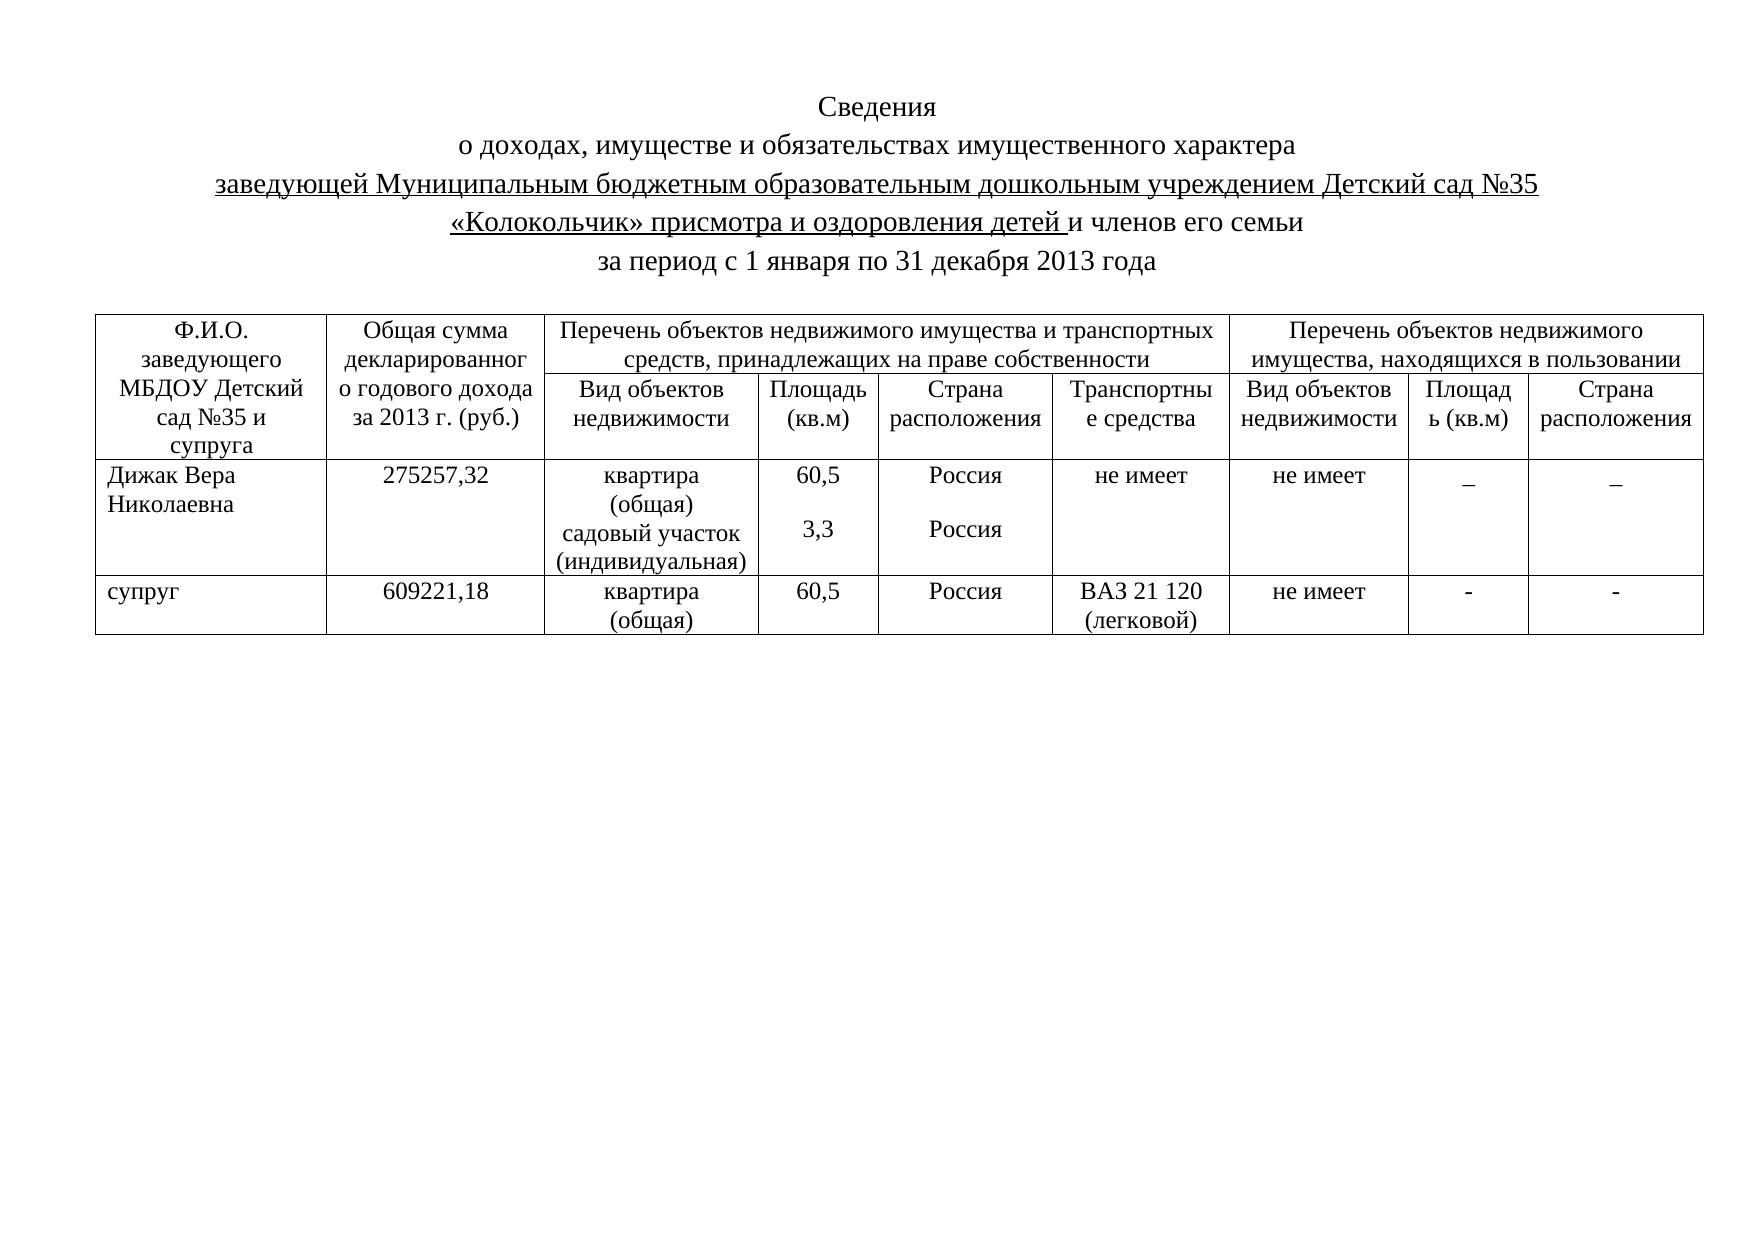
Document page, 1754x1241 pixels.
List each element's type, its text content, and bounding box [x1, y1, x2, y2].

table_cell квартира (общая) [545, 576, 758, 634]
table_cell квартира (общая) садовый участок (индивидуальная) [545, 460, 758, 575]
table_cell Вид объектов недвижимости [1230, 374, 1408, 459]
table_cell - [1409, 576, 1528, 634]
table_header Перечень объектов недвижимого имущества, находящихся в пользовании [1230, 315, 1703, 373]
table_header Общая сумма декларированного годового дохода за . (руб.) [327, 315, 544, 459]
table_cell - [1529, 576, 1703, 634]
table_cell не имеет [1230, 576, 1408, 634]
table_cell 60,5 3,3 [759, 460, 878, 575]
table_cell ВАЗ 21 120 (легковой) [1053, 576, 1229, 634]
table_cell Вид объектов недвижимости [545, 374, 758, 459]
table_cell _ [1409, 460, 1528, 575]
table_cell супруг [96, 576, 326, 634]
table_cell Площадь (кв.м) [759, 374, 878, 459]
table_cell Россия Россия [879, 460, 1052, 575]
table_cell 275257,32 [327, 460, 544, 575]
table_cell _ [1529, 460, 1703, 575]
table_cell Россия [879, 576, 1052, 634]
table_header Перечень объектов недвижимого имущества и транспортных средств, принадлежащих на праве собственности [545, 315, 1229, 373]
table_cell 609221,18 [327, 576, 544, 634]
table_cell Страна расположения [879, 374, 1052, 459]
table_cell Площадь (кв.м) [1409, 374, 1528, 459]
table_cell Дижак Вера Николаевна [96, 460, 326, 575]
table_cell 60,5 [759, 576, 878, 634]
table_cell не имеет [1230, 460, 1408, 575]
text Cведения [118, 89, 1636, 122]
text за период с 1 января по 31 декабря 2013 года [118, 243, 1636, 276]
table_cell Страна расположения [1529, 374, 1703, 459]
table_cell не имеет [1053, 460, 1229, 575]
table_header Ф.И.О. заведующего МБДОУ Детский сад №35 и супруга [96, 315, 326, 459]
text о доходах, имуществе и обязательствах имущественного характера [118, 127, 1636, 161]
text заведующей Муниципальным бюджетным образовательным дошкольным учреждением Детский сад №35 «Колокольчик» присмотра и оздоровления детей и членов его семьи [118, 166, 1636, 238]
table_cell Транспортные средства [1053, 374, 1229, 459]
